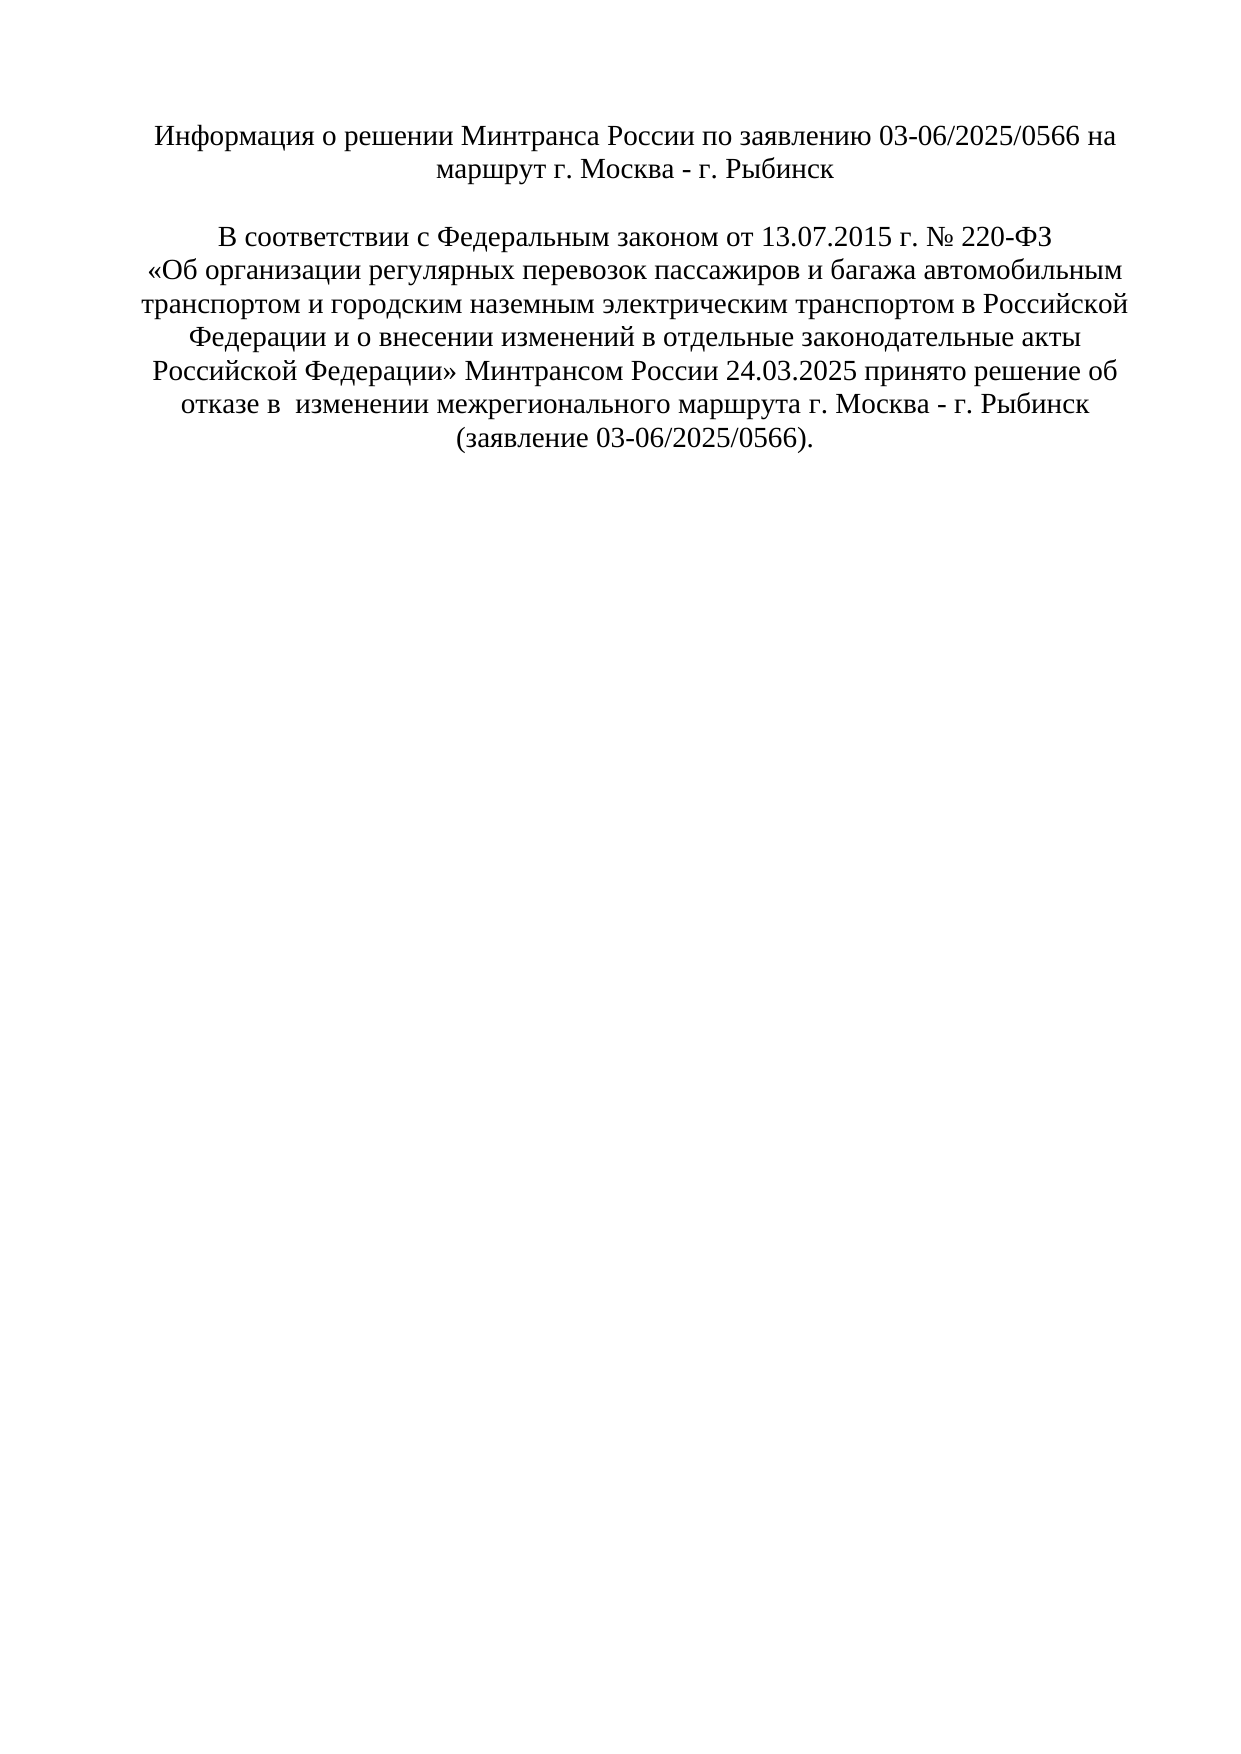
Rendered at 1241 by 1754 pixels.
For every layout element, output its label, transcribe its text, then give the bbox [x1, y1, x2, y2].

text Информация о решении Минтранса России по заявлению 03-06/2025/0566 на маршрут г. Москва - г. Рыбинск [118, 118, 1152, 185]
text В соответствии с Федеральным законом от 13.07.2015 г. № 220-ФЗ «Об организации регулярных перевозок пассажиров и багажа автомобильным транспортом и городским наземным электрическим транспортом в Российской Федерации и о внесении изменений в отдельные законодательные акты Российской Федерации» Минтрансом России 24.03.2025 принято решение об отказе в изменении межрегионального маршрута г. Москва - г. Рыбинск (заявление 03-06/2025/0566). [118, 219, 1152, 453]
